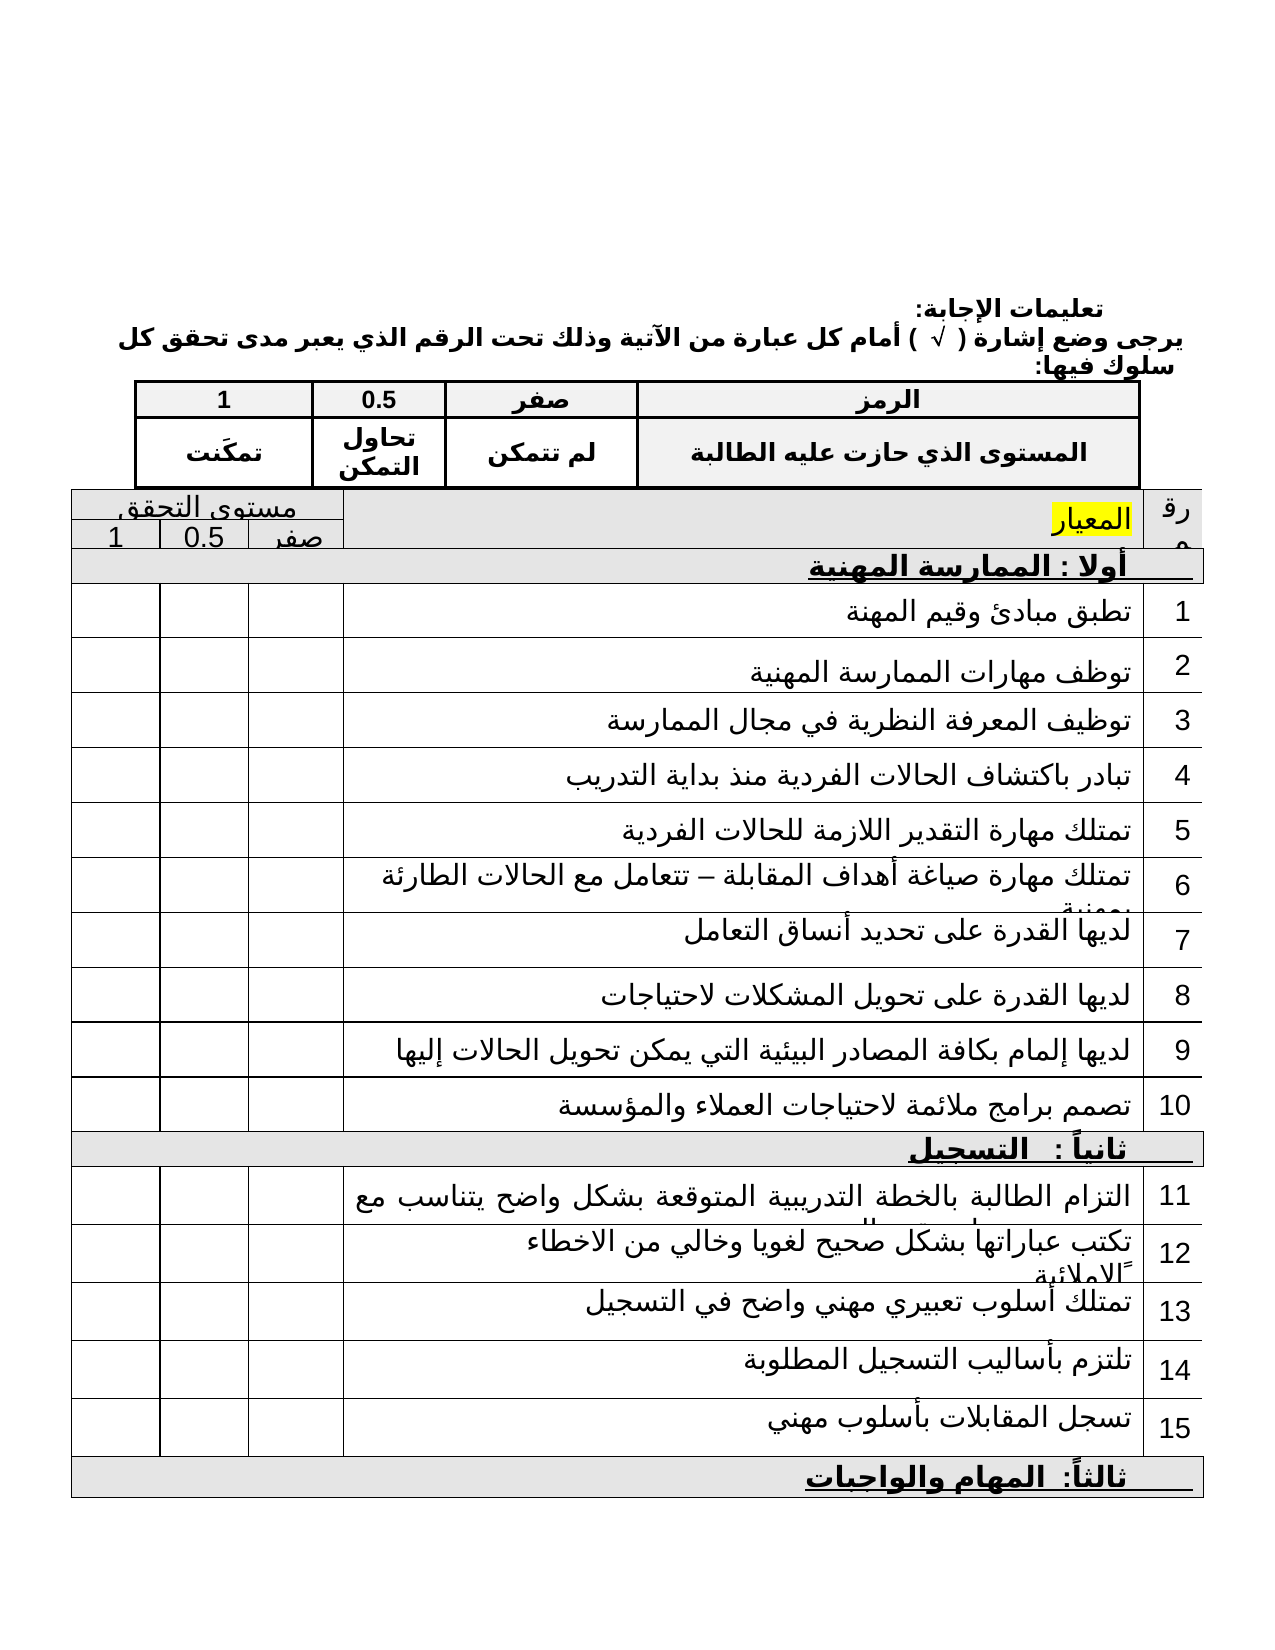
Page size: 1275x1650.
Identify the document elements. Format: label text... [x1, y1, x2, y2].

table_cell [72, 913, 159, 967]
text يرجى وضع إشارة ( ) أمام كل عبارة من الآتية وذلك تحت الرقم الذي يعبر مدى تحقق كل سلوك فيها: [61, 322, 1226, 380]
table_cell 0.5 [161, 520, 248, 548]
table_cell [72, 1078, 159, 1131]
table_cell 7 [1144, 913, 1202, 967]
table_cell [249, 968, 343, 1021]
table_cell [161, 803, 248, 857]
table_cell 3 [1144, 693, 1202, 747]
table_cell [249, 748, 343, 802]
table_cell تطبق مبادئ وقيم المهنة [344, 584, 1143, 637]
table_cell تصمم برامج ملائمة لاحتياجات العملاء والمؤسسة [344, 1078, 1143, 1131]
table_cell [249, 803, 343, 857]
table_cell ثانياً : التسجيل [72, 1132, 1203, 1166]
table_cell [161, 1283, 248, 1340]
table_cell [161, 1225, 248, 1282]
table_cell [72, 1023, 159, 1076]
table_cell 11 [1144, 1167, 1202, 1223]
table_header مستوى التحقق [72, 490, 343, 519]
table_cell [161, 693, 248, 747]
table_cell [72, 858, 159, 912]
table_cell توظف مهارات الممارسة المهنية [344, 638, 1143, 692]
table_cell تبادر باكتشاف الحالات الفردية منذ بداية التدريب [344, 748, 1143, 802]
table_cell أولا : الممارسة المهنية [72, 549, 1203, 583]
table_cell [161, 1167, 248, 1223]
table_cell [249, 1078, 343, 1131]
table_header صفر [447, 383, 636, 416]
table_cell تحاول التمكن [314, 419, 444, 486]
table_cell 6 [1144, 858, 1202, 912]
table_cell ثالثاً: المهام والواجبات [72, 1457, 1203, 1497]
table_header المعيار [344, 490, 1143, 548]
table_cell 9 [1144, 1023, 1202, 1076]
table_cell 14 [1144, 1341, 1202, 1398]
table_cell [72, 803, 159, 857]
table_cell لديها إلمام بكافة المصادر البيئية التي يمكن تحويل الحالات إليها [344, 1023, 1143, 1076]
table_cell [161, 1341, 248, 1398]
table_cell لديها القدرة على تحديد أنساق التعامل [344, 913, 1143, 967]
table_cell تمتلك أسلوب تعبيري مهني واضح في التسجيل [344, 1283, 1143, 1340]
table_cell [249, 1283, 343, 1340]
table_cell 1 [1144, 584, 1202, 637]
table_cell [72, 693, 159, 747]
table_cell [249, 1399, 343, 1456]
text تعليمات الإجابة: [150, 294, 1125, 322]
table_cell 10 [1144, 1078, 1202, 1131]
table_cell [161, 858, 248, 912]
table_cell 5 [1144, 803, 1202, 857]
table_cell [72, 748, 159, 802]
table_cell [72, 1167, 159, 1223]
table_cell [249, 858, 343, 912]
table_cell [161, 748, 248, 802]
table_cell لديها القدرة على تحويل المشكلات لاحتياجات [344, 968, 1143, 1021]
table_cell [249, 693, 343, 747]
table_cell 2 [1144, 638, 1202, 692]
table_cell [249, 638, 343, 692]
table_header الرمز [639, 383, 1138, 416]
table_cell [161, 1023, 248, 1076]
table_cell [161, 584, 248, 637]
table_cell [249, 1167, 343, 1223]
table_header 0.5 [314, 383, 444, 416]
table_cell [72, 584, 159, 637]
table_cell 12 [1144, 1225, 1202, 1282]
table_cell المستوى الذي حازت عليه الطالبة [639, 419, 1138, 486]
table_cell 1 [72, 520, 159, 548]
table_cell صفر [249, 520, 343, 548]
table_cell 4 [1144, 748, 1202, 802]
table_cell [72, 968, 159, 1021]
table_cell تكتب عباراتها بشكل صحيح لغويا وخالي من الاخطاء الاملائية ً [344, 1225, 1143, 1282]
table_cell [249, 1341, 343, 1398]
table_cell تمتلك مهارة صياغة أهداف المقابلة – تتعامل مع الحالات الطارئة بمهنية [344, 858, 1143, 912]
table_cell [161, 913, 248, 967]
table_cell [161, 1078, 248, 1131]
table_cell [72, 638, 159, 692]
table_cell 13 [1144, 1283, 1202, 1340]
table_cell [249, 584, 343, 637]
table_cell [161, 1399, 248, 1456]
table_cell تمكَنت [137, 419, 311, 486]
table_cell [249, 1225, 343, 1282]
table_cell توظيف المعرفة النظرية في مجال الممارسة [344, 693, 1143, 747]
table_cell [72, 1225, 159, 1282]
table_header رقم [1144, 490, 1202, 548]
table_cell لم تتمكن [447, 419, 636, 486]
table_cell [72, 1283, 159, 1340]
table_header 1 [137, 383, 311, 416]
table_cell تمتلك مهارة التقدير اللازمة للحالات الفردية [344, 803, 1143, 857]
table_cell تسجل المقابلات بأسلوب مهني [344, 1399, 1143, 1456]
table_cell [72, 1399, 159, 1456]
table_cell [161, 968, 248, 1021]
table_cell 8 [1144, 968, 1202, 1021]
table_cell [249, 913, 343, 967]
table_cell [249, 1023, 343, 1076]
table_cell [72, 1341, 159, 1398]
table_cell التزام الطالبة بالخطة التدريبية المتوقعة بشكل واضح يتناسب مع خطة مقرر التدريب [344, 1167, 1143, 1223]
table_cell 15 [1144, 1399, 1202, 1456]
table_cell تلتزم بأساليب التسجيل المطلوبة [344, 1341, 1143, 1398]
table_cell [161, 638, 248, 692]
